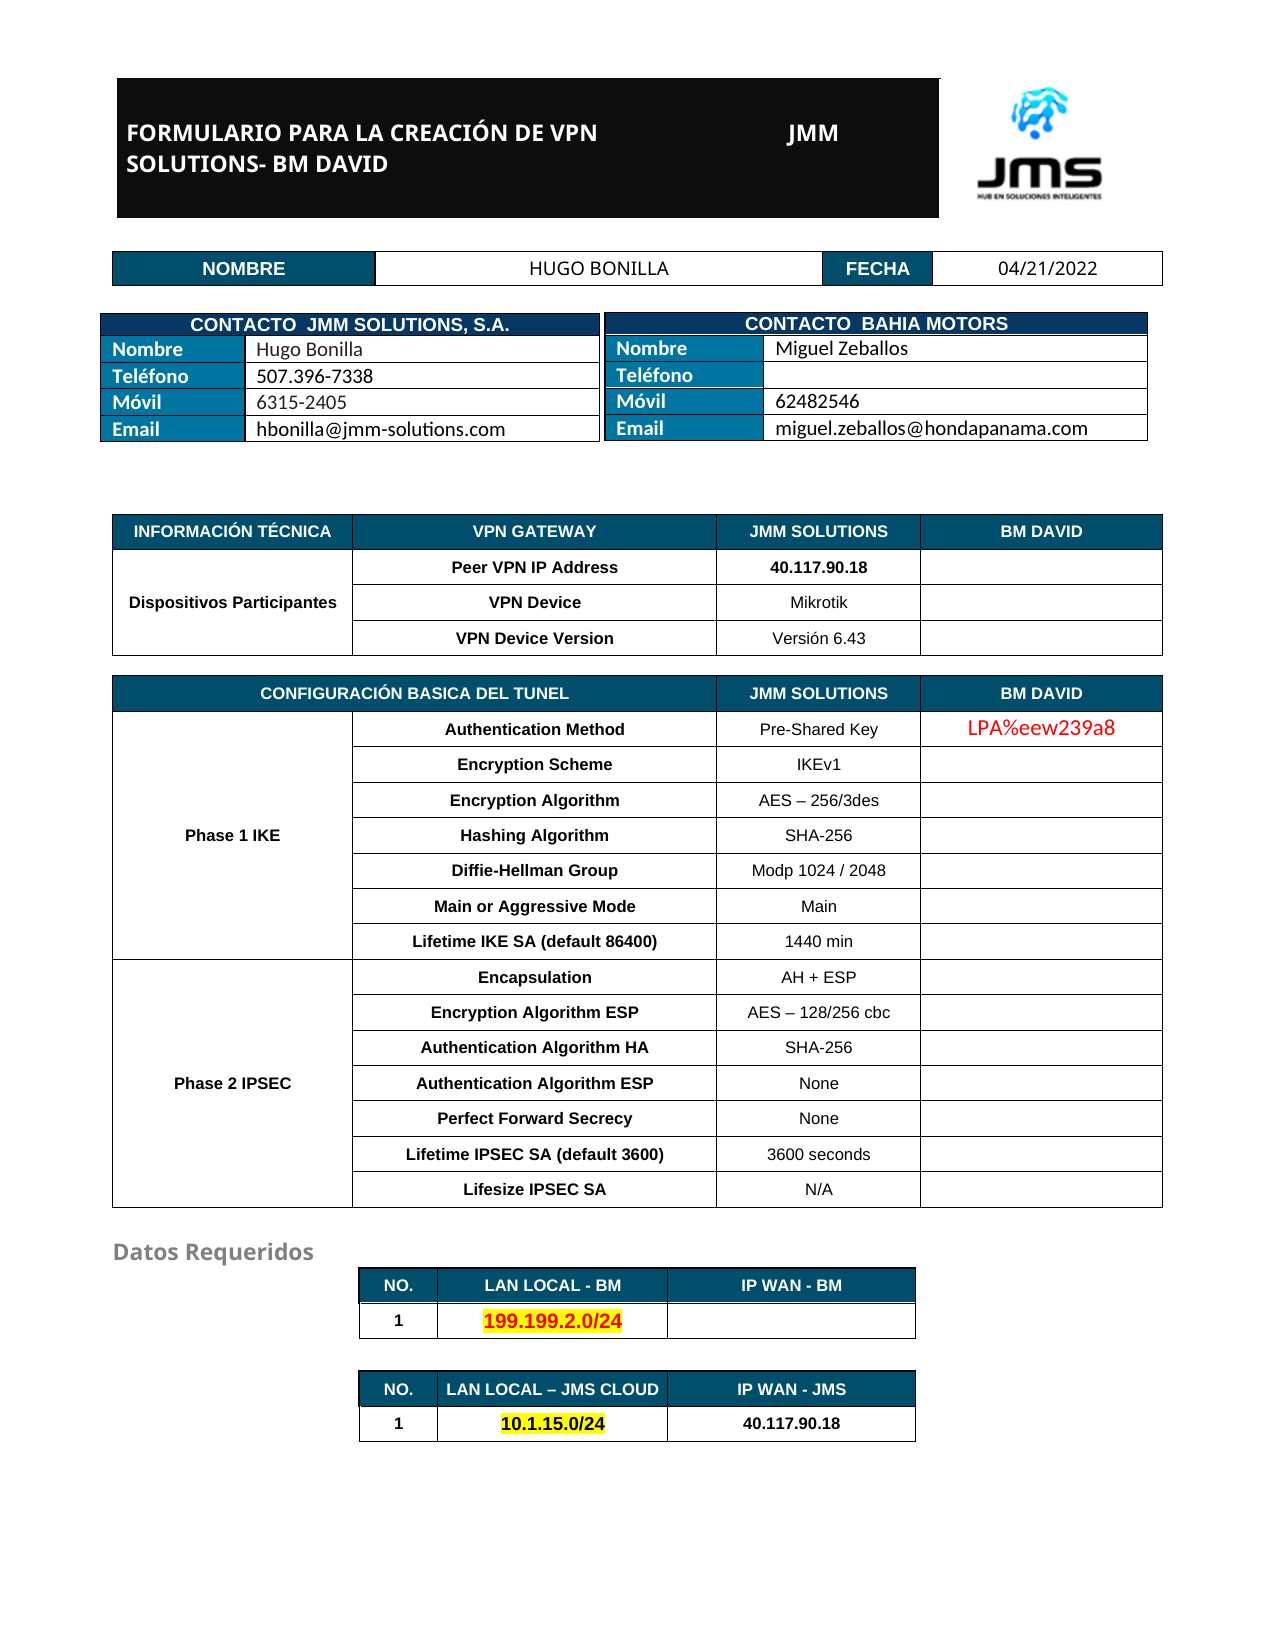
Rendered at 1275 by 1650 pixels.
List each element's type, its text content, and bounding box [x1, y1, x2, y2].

table_header INFORMACIÓN TÉCNICA [113, 515, 352, 549]
table_cell IKEv1 [717, 747, 920, 782]
table_cell Authentication Algorithm ESP [353, 1066, 716, 1100]
table_cell [921, 550, 1162, 584]
table_cell Email [101, 416, 244, 441]
table_cell None [717, 1066, 920, 1100]
table_cell Móvil [101, 389, 244, 415]
table_cell [921, 1137, 1162, 1171]
table_cell [668, 1304, 915, 1338]
table_header NO. [360, 1372, 437, 1406]
table_cell Pre-Shared Key [717, 712, 920, 746]
table_cell Teléfono [101, 363, 244, 388]
table_cell Teléfono [606, 362, 763, 387]
table_cell [921, 995, 1162, 1029]
table_header NO. [360, 1269, 437, 1302]
table_cell [921, 960, 1162, 994]
table_cell Encryption Algorithm ESP [353, 995, 716, 1029]
table_cell [921, 747, 1162, 782]
table_cell Nombre [606, 336, 763, 361]
table_cell Hashing Algorithm [353, 818, 716, 852]
table_cell Encapsulation [353, 960, 716, 994]
table_cell 62482546 [764, 389, 1147, 414]
table_cell Authentication Method [353, 712, 716, 746]
table_cell Perfect Forward Secrecy [353, 1101, 716, 1136]
table_cell LPA%eew239a8 [921, 712, 1162, 746]
table_cell Móvil [606, 389, 763, 414]
table_cell Peer VPN IP Address [353, 550, 716, 584]
table_cell Nombre [101, 336, 244, 362]
table_cell None [717, 1101, 920, 1136]
table_cell Phase 2 IPSEC [113, 960, 352, 1207]
table_cell [921, 854, 1162, 888]
table_cell 10.1.15.0/24 [438, 1407, 667, 1441]
table_cell 1 [360, 1407, 437, 1441]
table_cell Email [606, 415, 763, 440]
table_cell hbonilla@jmm-solutions.com [246, 416, 599, 441]
table_cell Hugo Bonilla [246, 336, 599, 362]
table_cell [764, 362, 1147, 387]
table_cell AES – 128/256 cbc [717, 995, 920, 1029]
table_cell 6315-2405 [246, 389, 599, 415]
table_cell AH + ESP [717, 960, 920, 994]
table_cell [921, 585, 1162, 620]
table_header BM DAVID [921, 515, 1162, 549]
table_cell [921, 889, 1162, 923]
table_cell Lifetime IPSEC SA (default 3600) [353, 1137, 716, 1171]
table_cell 40.117.90.18 [717, 550, 920, 584]
table_cell N/A [717, 1172, 920, 1207]
picture [952, 78, 1115, 219]
table_cell Lifesize IPSEC SA [353, 1172, 716, 1207]
table_cell [921, 1031, 1162, 1065]
table_cell Diffie-Hellman Group [353, 854, 716, 888]
table_cell [921, 1101, 1162, 1136]
table_cell Encryption Algorithm [353, 783, 716, 817]
table_cell Authentication Algorithm HA [353, 1031, 716, 1065]
table_cell 1 [360, 1304, 437, 1338]
table_cell 1440 min [717, 924, 920, 959]
table_cell SHA-256 [717, 1031, 920, 1065]
table_cell 3600 seconds [717, 1137, 920, 1171]
table_header 04/21/2022 [933, 252, 1162, 285]
table_header LAN LOCAL – JMS CLOUD [438, 1372, 667, 1406]
table_cell Mikrotik [717, 585, 920, 620]
table_cell 40.117.90.18 [668, 1407, 915, 1441]
table_cell Modp 1024 / 2048 [717, 854, 920, 888]
table_header FECHA [823, 252, 932, 285]
table_cell Phase 1 IKE [113, 712, 352, 959]
table_cell AES – 256/3des [717, 783, 920, 817]
table_cell Versión 6.43 [717, 621, 920, 655]
table_cell VPN Device Version [353, 621, 716, 655]
table_cell 507.396-7338 [246, 363, 599, 388]
table_header IP WAN - BM [668, 1269, 915, 1302]
table_cell Miguel Zeballos [764, 336, 1147, 361]
table_header CONFIGURACIÓN BASICA DEL TUNEL [113, 676, 716, 711]
table_header CONTACTO JMM SOLUTIONS, S.A. [101, 314, 599, 335]
table_cell Encryption Scheme [353, 747, 716, 782]
table_cell [921, 818, 1162, 852]
table_header LAN LOCAL - BM [438, 1269, 667, 1302]
table_cell [921, 783, 1162, 817]
table_cell [921, 1066, 1162, 1100]
table_cell [921, 621, 1162, 655]
table_cell VPN Device [353, 585, 716, 620]
table_cell Lifetime IKE SA (default 86400) [353, 924, 716, 959]
table_header CONTACTO BAHIA MOTORS [606, 313, 1147, 334]
table_header NOMBRE [113, 252, 374, 285]
table_header HUGO BONILLA [376, 252, 822, 285]
table_cell Main or Aggressive Mode [353, 889, 716, 923]
table_cell [921, 1172, 1162, 1207]
table_header VPN GATEWAY [353, 515, 716, 549]
table_header JMM SOLUTIONS [717, 676, 920, 711]
table_header JMM SOLUTIONS [717, 515, 920, 549]
table_cell 199.199.2.0/24 [438, 1304, 667, 1338]
table_cell Main [717, 889, 920, 923]
table_header BM DAVID [921, 676, 1162, 711]
text Datos Requeridos [112, 1236, 1162, 1267]
table_cell Dispositivos Participantes [113, 550, 352, 655]
table_cell SHA-256 [717, 818, 920, 852]
table_header IP WAN - JMS [668, 1372, 915, 1406]
table_cell miguel.zeballos@hondapanama.com [764, 415, 1147, 440]
table_cell [921, 924, 1162, 959]
